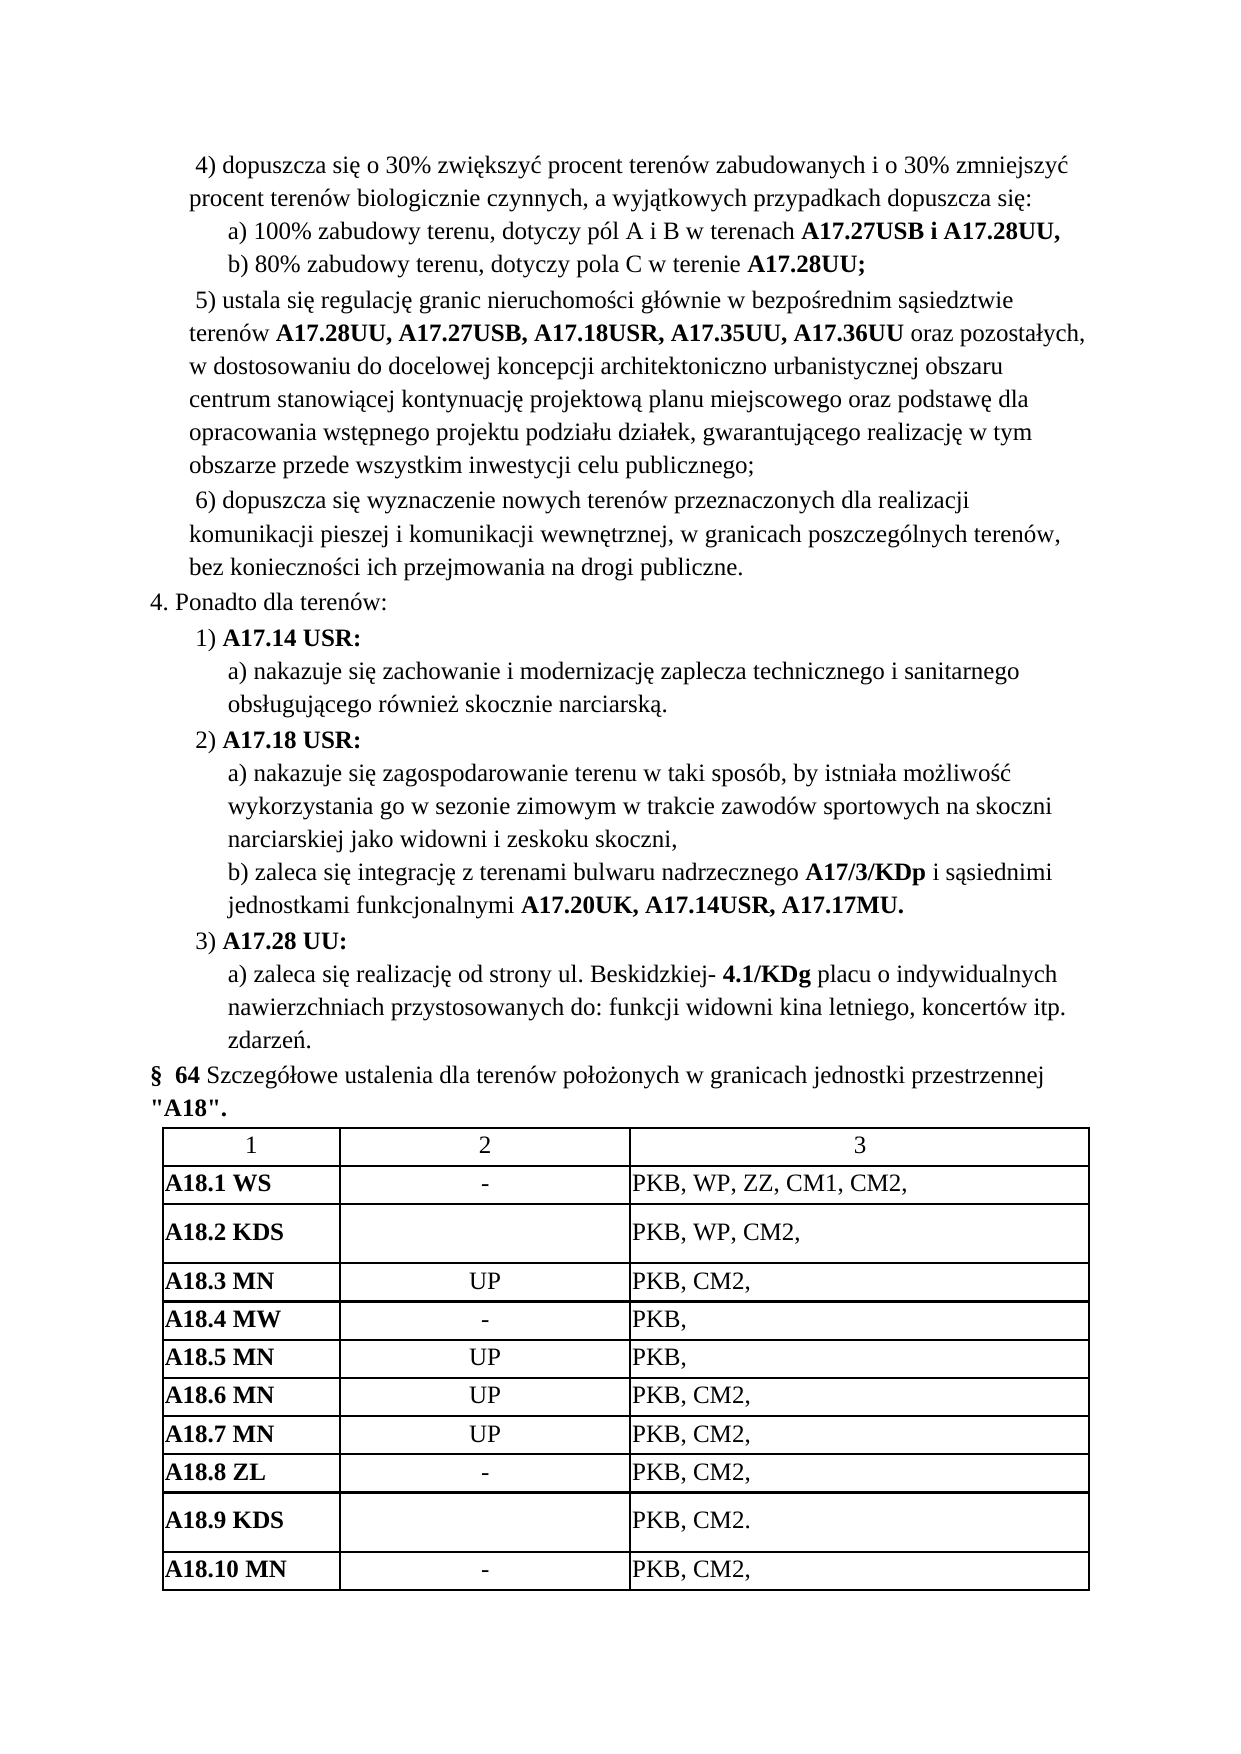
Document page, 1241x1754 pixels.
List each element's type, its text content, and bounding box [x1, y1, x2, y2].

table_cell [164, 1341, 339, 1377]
text a) nakazuje się zagospodarowanie terenu w taki sposób, by istniała możliwość wykorzystania go w sezonie zimowym w trakcie zawodów sportowych na skoczni narciarskiej jako widowni i zeskoku skoczni, [228, 758, 1090, 853]
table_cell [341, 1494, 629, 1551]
text a) 100% zabudowy terenu, dotyczy pól A i B w terenach A17.27USB i A17.28UU, [228, 216, 1090, 245]
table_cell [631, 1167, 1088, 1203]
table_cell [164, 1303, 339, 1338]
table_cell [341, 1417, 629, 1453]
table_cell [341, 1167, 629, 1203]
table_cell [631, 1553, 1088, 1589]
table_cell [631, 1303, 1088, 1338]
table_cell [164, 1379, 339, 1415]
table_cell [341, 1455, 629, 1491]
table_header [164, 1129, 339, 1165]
text 2) A17.18 USR: [189, 725, 1090, 754]
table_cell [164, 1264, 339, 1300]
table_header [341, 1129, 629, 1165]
text § 64 Szczegółowe ustalenia dla terenów położonych w granicach jednostki przestrzennej "A18". [150, 1061, 1090, 1122]
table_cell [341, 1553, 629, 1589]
text 4. Ponadto dla terenów: [150, 587, 1090, 616]
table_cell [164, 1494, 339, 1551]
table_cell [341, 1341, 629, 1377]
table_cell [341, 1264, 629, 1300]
text a) zaleca się realizację od strony ul. Beskidzkiej- 4.1/KDg placu o indywidualnych nawierzchniach przystosowanych do: funkcji widowni kina letniego, koncertów itp. zdarzeń. [228, 959, 1090, 1053]
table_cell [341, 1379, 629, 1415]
text b) 80% zabudowy terenu, dotyczy pola C w terenie A17.28UU; [228, 249, 1090, 278]
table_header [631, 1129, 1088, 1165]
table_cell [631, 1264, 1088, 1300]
text b) zaleca się integrację z terenami bulwaru nadrzecznego A17/3/KDp i sąsiednimi jednostkami funkcjonalnymi A17.20UK, A17.14USR, A17.17MU. [228, 857, 1090, 919]
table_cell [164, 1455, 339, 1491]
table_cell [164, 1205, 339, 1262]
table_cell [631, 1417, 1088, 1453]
text 3) A17.28 UU: [189, 926, 1090, 954]
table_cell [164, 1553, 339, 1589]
text 6) dopuszcza się wyznaczenie nowych terenów przeznaczonych dla realizacji komunikacji pieszej i komunikacji wewnętrznej, w granicach poszczególnych terenów, bez konieczności ich przejmowania na drogi publiczne. [189, 486, 1090, 580]
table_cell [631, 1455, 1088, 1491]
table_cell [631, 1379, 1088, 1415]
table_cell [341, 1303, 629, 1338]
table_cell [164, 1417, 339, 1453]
text 4) dopuszcza się o 30% zwiększyć procent terenów zabudowanych i o 30% zmniejszyć procent terenów biologicznie czynnych, a wyjątkowych przypadkach dopuszcza się: [189, 150, 1090, 212]
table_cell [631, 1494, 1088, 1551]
text 5) ustala się regulację granic nieruchomości głównie w bezpośrednim sąsiedztwie terenów A17.28UU, A17.27USB, A17.18USR, A17.35UU, A17.36UU oraz pozostałych, w dostosowaniu do docelowej koncepcji architektoniczno urbanistycznej obszaru centrum stanowiącej kontynuację projektową planu miejscowego oraz podstawę dla opracowania wstępnego projektu podziału działek, gwarantującego realizację w tym obszarze przede wszystkim inwestycji celu publicznego; [189, 285, 1090, 479]
text 1) A17.14 USR: [189, 623, 1090, 652]
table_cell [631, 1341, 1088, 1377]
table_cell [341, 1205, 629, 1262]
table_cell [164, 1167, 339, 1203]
text a) nakazuje się zachowanie i modernizację zaplecza technicznego i sanitarnego obsługującego również skocznie narciarską. [228, 656, 1090, 718]
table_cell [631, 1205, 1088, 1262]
